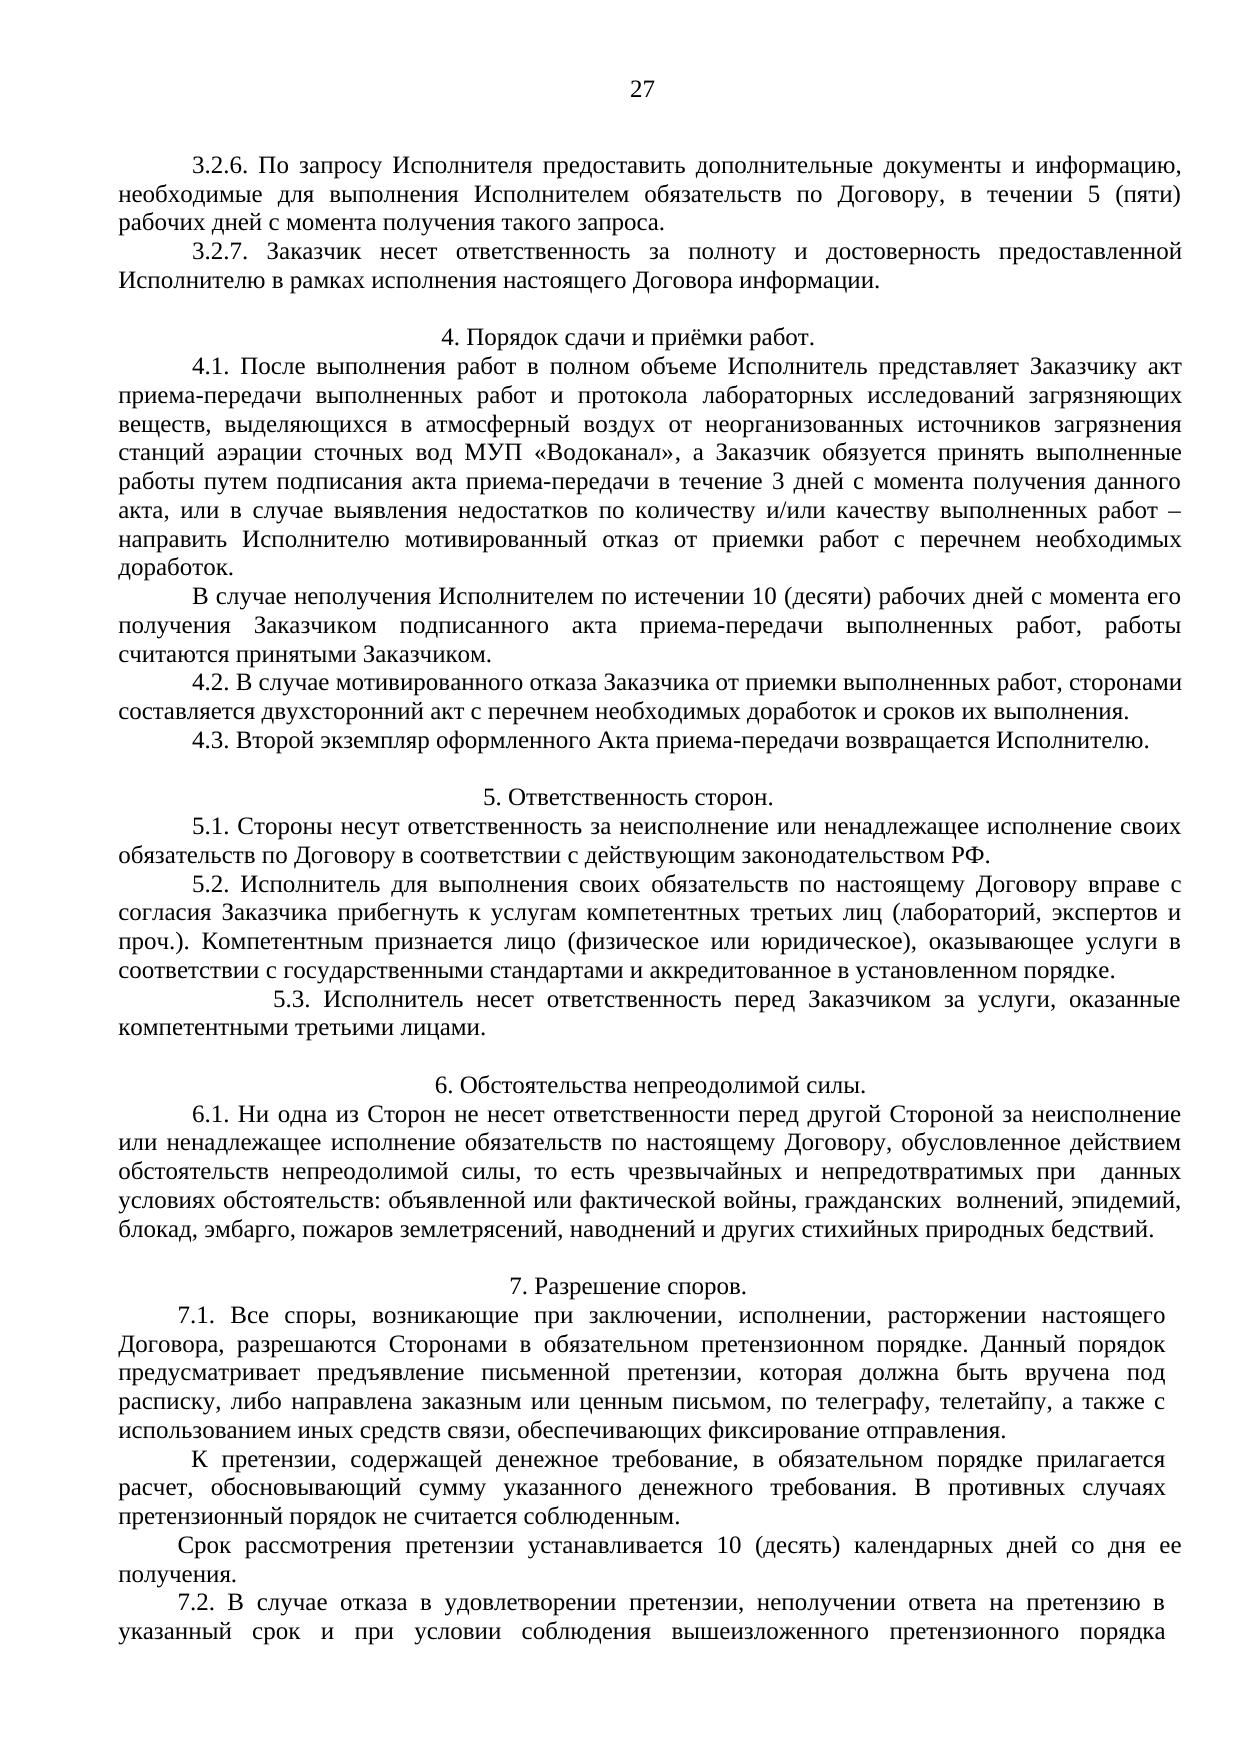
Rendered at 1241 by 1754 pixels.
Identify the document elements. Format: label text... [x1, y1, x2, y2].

text 5.3. Исполнитель несет ответственность перед Заказчиком за услуги, оказанные компетентными третьими лицами. [118, 984, 1183, 1041]
text 7.1. Все споры, возникающие при заключении, исполнении, расторжении настоящего Договора, разрешаются Сторонами в обязательном претензионном порядке. Данный порядок предусматривает предъявление письменной претензии, которая должна быть вручена под расписку, либо направлена заказным или ценным письмом, по телеграфу, телетайпу, а также с использованием иных средств связи, обеспечивающих фиксирование отправления. [118, 1300, 1167, 1444]
text 3.2.6. По запросу Исполнителя предоставить дополнительные документы и информацию, необходимые для выполнения Исполнителем обязательств по Договору, в течении 5 (пяти) рабочих дней с момента получения такого запроса. [118, 150, 1183, 236]
text 6.1. Ни одна из Сторон не несет ответственности перед другой Стороной за неисполнение или ненадлежащее исполнение обязательств по настоящему Договору, обусловленное действием обстоятельств непреодолимой силы, то есть чрезвычайных и непредотвратимых при данных условиях обстоятельств: объявленной или фактической войны, гражданских волнений, эпидемий, блокад, эмбарго, пожаров землетрясений, наводнений и других стихийных природных бедствий. [118, 1099, 1183, 1242]
text 4. Порядок сдачи и приёмки работ. [74, 322, 1183, 351]
text 4.2. В случае мотивированного отказа Заказчика от приемки выполненных работ, сторонами составляется двухсторонний акт с перечнем необходимых доработок и сроков их выполнения. [118, 667, 1183, 725]
text 3.2.7. Заказчик несет ответственность за полноту и достоверность предоставленной Исполнителю в рамках исполнения настоящего Договора информации. [118, 236, 1183, 294]
text 4.1. После выполнения работ в полном объеме Исполнитель представляет Заказчику акт приема-передачи выполненных работ и протокола лабораторных исследований загрязняющих веществ, выделяющихся в атмосферный воздух от неорганизованных источников загрязнения станций аэрации сточных вод МУП «Водоканал», а Заказчик обязуется принять выполненные работы путем подписания акта приема-передачи в течение 3 дней с момента получения данного акта, или в случае выявления недостатков по количеству и/или качеству выполненных работ – направить Исполнителю мотивированный отказ от приемки работ с перечнем необходимых доработок. [118, 351, 1183, 581]
text 5.2. Исполнитель для выполнения своих обязательств по настоящему Договору вправе с согласия Заказчика прибегнуть к услугам компетентных третьих лиц (лабораторий, экспертов и проч.). Компетентным признается лицо (физическое или юридическое), оказывающее услуги в соответствии с государственными стандартами и аккредитованное в установленном порядке. [118, 869, 1183, 984]
text К претензии, содержащей денежное требование, в обязательном порядке прилагается расчет, обосновывающий сумму указанного денежного требования. В противных случаях претензионный порядок не считается соблюденным. [118, 1444, 1167, 1530]
text Срок рассмотрения претензии устанавливается 10 (десять) календарных дней со дня ее получения. [118, 1530, 1183, 1587]
text В случае неполучения Исполнителем по истечении 10 (десяти) рабочих дней с момента его получения Заказчиком подписанного акта приема-передачи выполненных работ, работы считаются принятыми Заказчиком. [118, 581, 1183, 667]
text 5.1. Стороны несут ответственность за неисполнение или ненадлежащее исполнение своих обязательств по Договору в соответствии с действующим законодательством РФ. [118, 811, 1183, 869]
text 7. Разрешение споров. [74, 1271, 1183, 1300]
text 4.3. Второй экземпляр оформленного Акта приема-передачи возвращается Исполнителю. [118, 725, 1183, 754]
text 6. Обстоятельства непреодолимой силы. [118, 1070, 1183, 1099]
text 5. Ответственность сторон. [74, 782, 1183, 811]
